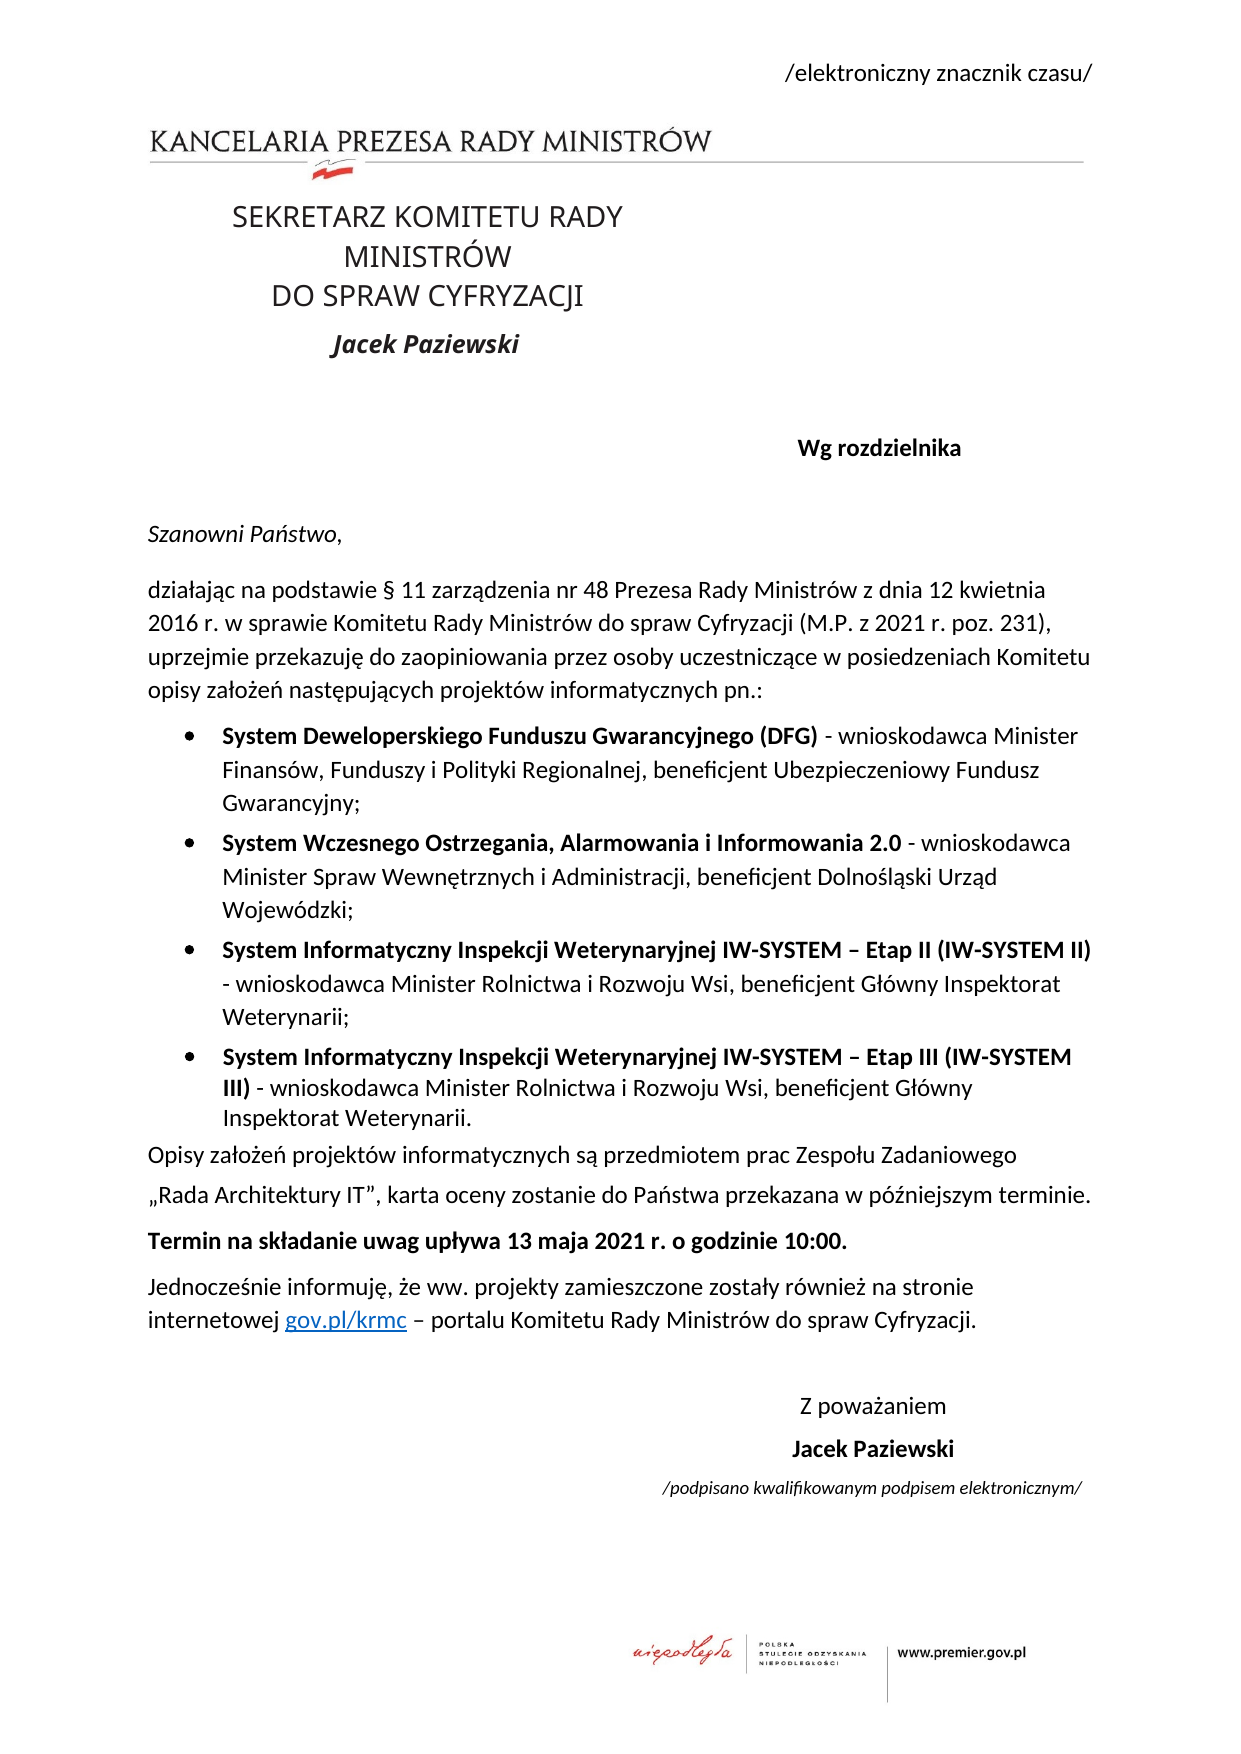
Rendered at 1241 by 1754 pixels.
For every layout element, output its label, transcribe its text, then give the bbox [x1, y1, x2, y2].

list System Informatyczny Inspekcji Weterynaryjnej IW-SYSTEM – Etap II (IW-SYSTEM II) - wnioskodawca Minister Rolnictwa i Rozwoju Wsi, beneficjent Główny Inspektorat Weterynarii; [185, 934, 1092, 1032]
text Z poważaniem [654, 1390, 1092, 1421]
list System Deweloperskiego Funduszu Gwarancyjnego (DFG) - wnioskodawca Minister Finansów, Funduszy i Polityki Regionalnej, beneficjent Ubezpieczeniowy Fundusz Gwarancyjny; [185, 721, 1092, 818]
text „Rada Architektury IT”, karta oceny zostanie do Państwa przekazana w późniejszym terminie. [148, 1179, 1092, 1209]
text Szanowni Państwo, [148, 518, 1092, 549]
text Jacek Paziewski [654, 1433, 1092, 1464]
list System Wczesnego Ostrzegania, Alarmowania i Informowania 2.0 - wnioskodawca Minister Spraw Wewnętrznych i Administracji, beneficjent Dolnośląski Urząd Wojewódzki; [185, 827, 1092, 925]
text Opisy założeń projektów informatycznych są przedmiotem prac Zespołu Zadaniowego [148, 1139, 1092, 1169]
text Jednocześnie informuję, że ww. projekty zamieszczone zostały również na stronie internetowej gov.pl/krmc – portalu Komitetu Rady Ministrów do spraw Cyfryzacji. [148, 1271, 1092, 1335]
text działając na podstawie § 11 zarządzenia nr 48 Prezesa Rady Ministrów z dnia 12 kwietnia 2016 r. w sprawie Komitetu Rady Ministrów do spraw Cyfryzacji (M.P. z 2021 r. poz. 231), uprzejmie przekazuję do zaopiniowania przez osoby uczestniczące w posiedzeniach Komitetu opisy założeń następujących projektów informatycznych pn.: [148, 574, 1092, 705]
text Termin na składanie uwag upływa 13 maja 2021 r. o godzinie 10:00. [148, 1225, 1092, 1255]
list System Informatyczny Inspekcji Weterynaryjnej IW-SYSTEM – Etap III (IW-SYSTEM III) - wnioskodawca Minister Rolnictwa i Rozwoju Wsi, beneficjent Główny Inspektorat Weterynarii. [185, 1041, 1092, 1133]
text /podpisano kwalifikowanym podpisem elektronicznym/ [654, 1476, 1092, 1499]
text Wg rozdzielnika [797, 432, 1092, 462]
picture [147, 1596, 1034, 1754]
picture [147, 116, 1084, 185]
